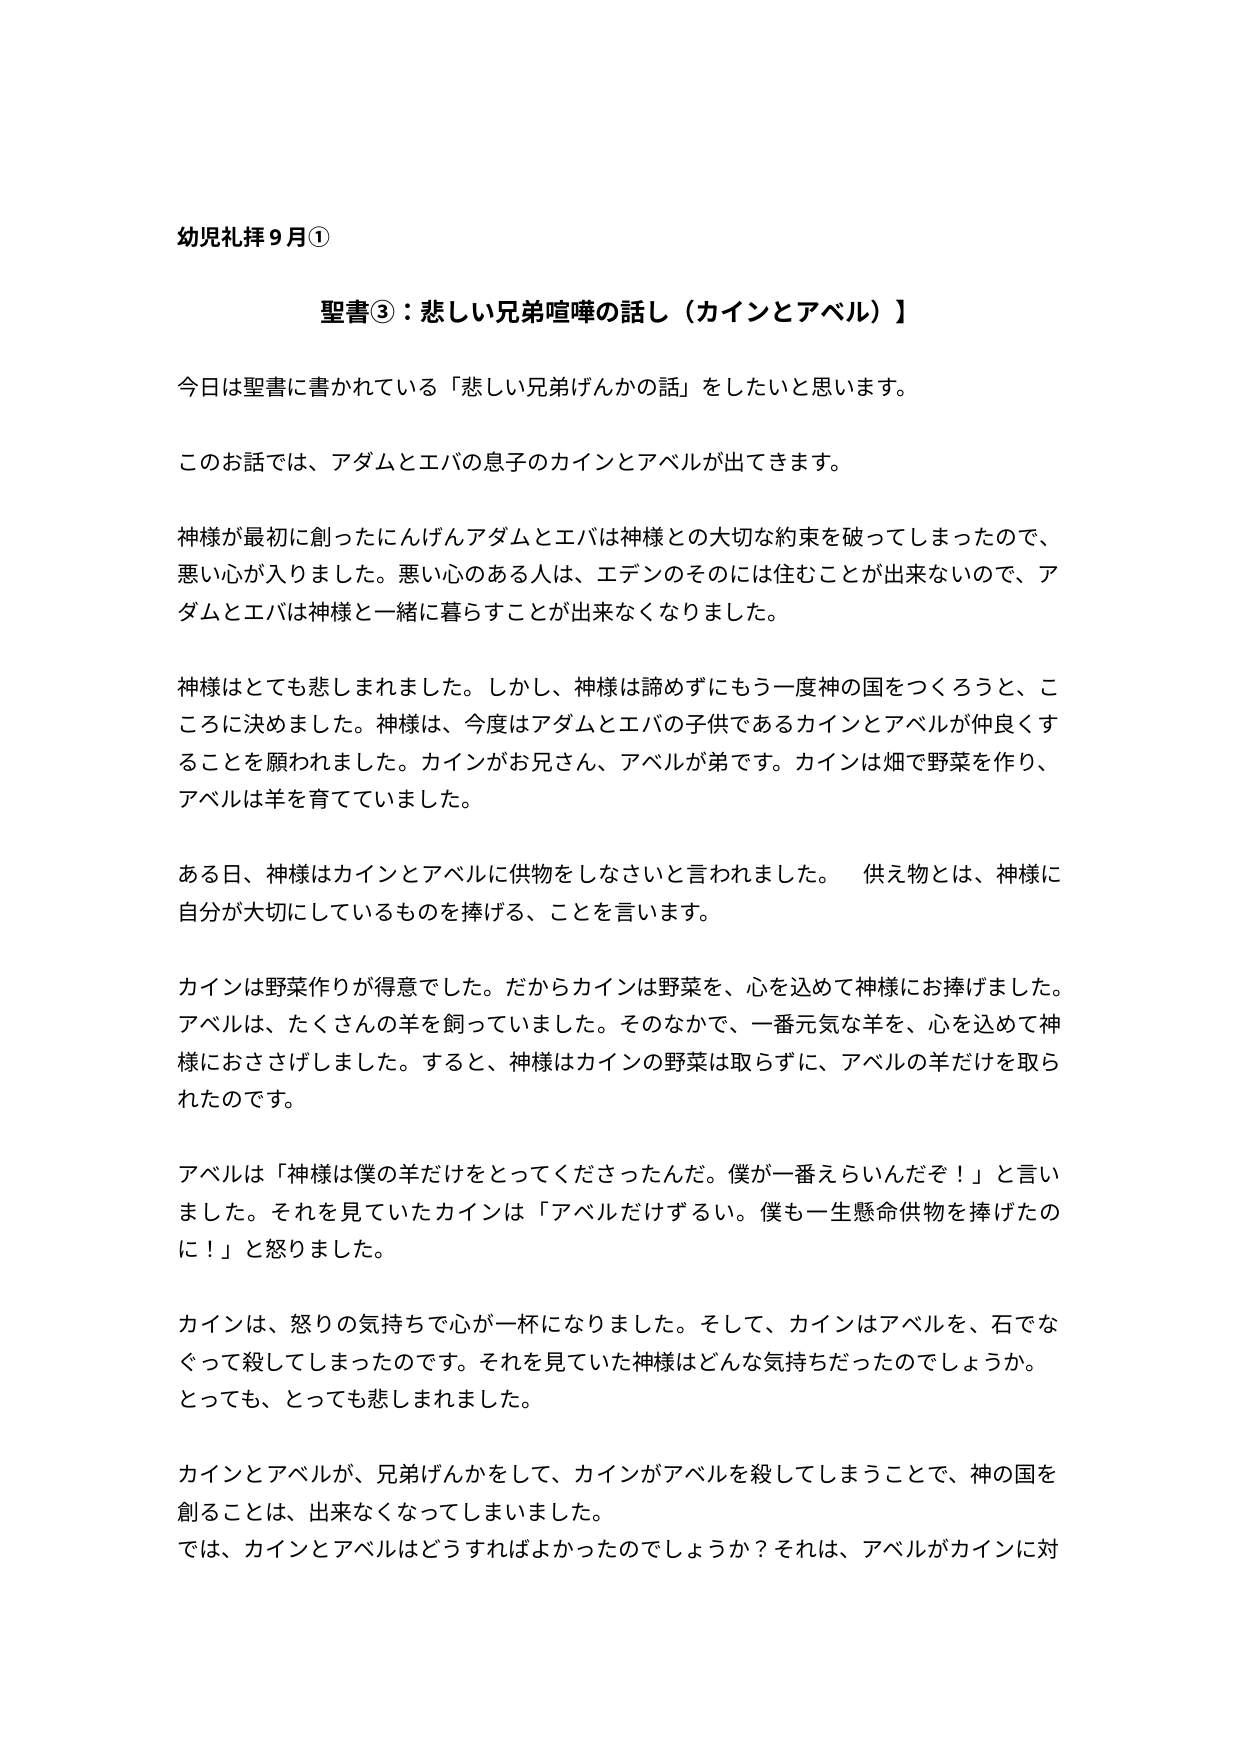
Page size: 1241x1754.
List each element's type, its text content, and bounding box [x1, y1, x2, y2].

text とっても、とっても悲しまれました。 [177, 1379, 1063, 1417]
text アベルは、たくさんの羊を飼っていました。そのなかで、一番元気な羊を、心を込めて神様におささげしました。すると、神様はカインの野菜は取らずに、アベルの羊だけを取られたのです。 [177, 1004, 1063, 1117]
text 神様が最初に創ったにんげんアダムとエバは神様との大切な約束を破ってしまったので、悪い心が入りました。悪い心のある人は、エデンのそのには住むことが出来ないので、アダムとエバは神様と一緒に暮らすことが出来なくなりました。 [177, 517, 1063, 629]
text カインは野菜作りが得意でした。だからカインは野菜を、心を込めて神様にお捧げました。 [177, 967, 1063, 1004]
text 神様はとても悲しまれました。しかし、神様は諦めずにもう一度神の国をつくろうと、こころに決めました。神様は、今度はアダムとエバの子供であるカインとアベルが仲良くすることを願われました。カインがお兄さん、アベルが弟です。カインは畑で野菜を作り、アベルは羊を育てていました。 [177, 667, 1063, 817]
text カインとアベルが、兄弟げんかをして、カインがアベルを殺してしまうことで、神の国を創ることは、出来なくなってしまいました。 [177, 1454, 1063, 1529]
text このお話では、アダムとエバの息子のカインとアベルが出てきます。 [177, 442, 1063, 479]
text 聖書③：悲しい兄弟喧嘩の話し（カインとアベル）】 [177, 292, 1063, 329]
text カインは、怒りの気持ちで心が一杯になりました。そして、カインはアベルを、石でなぐって殺してしまったのです。それを見ていた神様はどんな気持ちだったのでしょうか。 [177, 1304, 1063, 1379]
text ある日、神様はカインとアベルに供物をしなさいと言われました。 供え物とは、神様に自分が大切にしているものを捧げる、ことを言います。 [177, 854, 1063, 929]
text アベルは「神様は僕の羊だけをとってくださったんだ。僕が一番えらいんだぞ！」と言いました。それを見ていたカインは「アベルだけずるい。僕も一生懸命供物を捧げたのに！」と怒りました。 [177, 1154, 1063, 1267]
text 今日は聖書に書かれている「悲しい兄弟げんかの話」をしたいと思います。 [177, 367, 1063, 404]
text 幼児礼拝9月① [177, 217, 1063, 254]
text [177, 1529, 1063, 1567]
